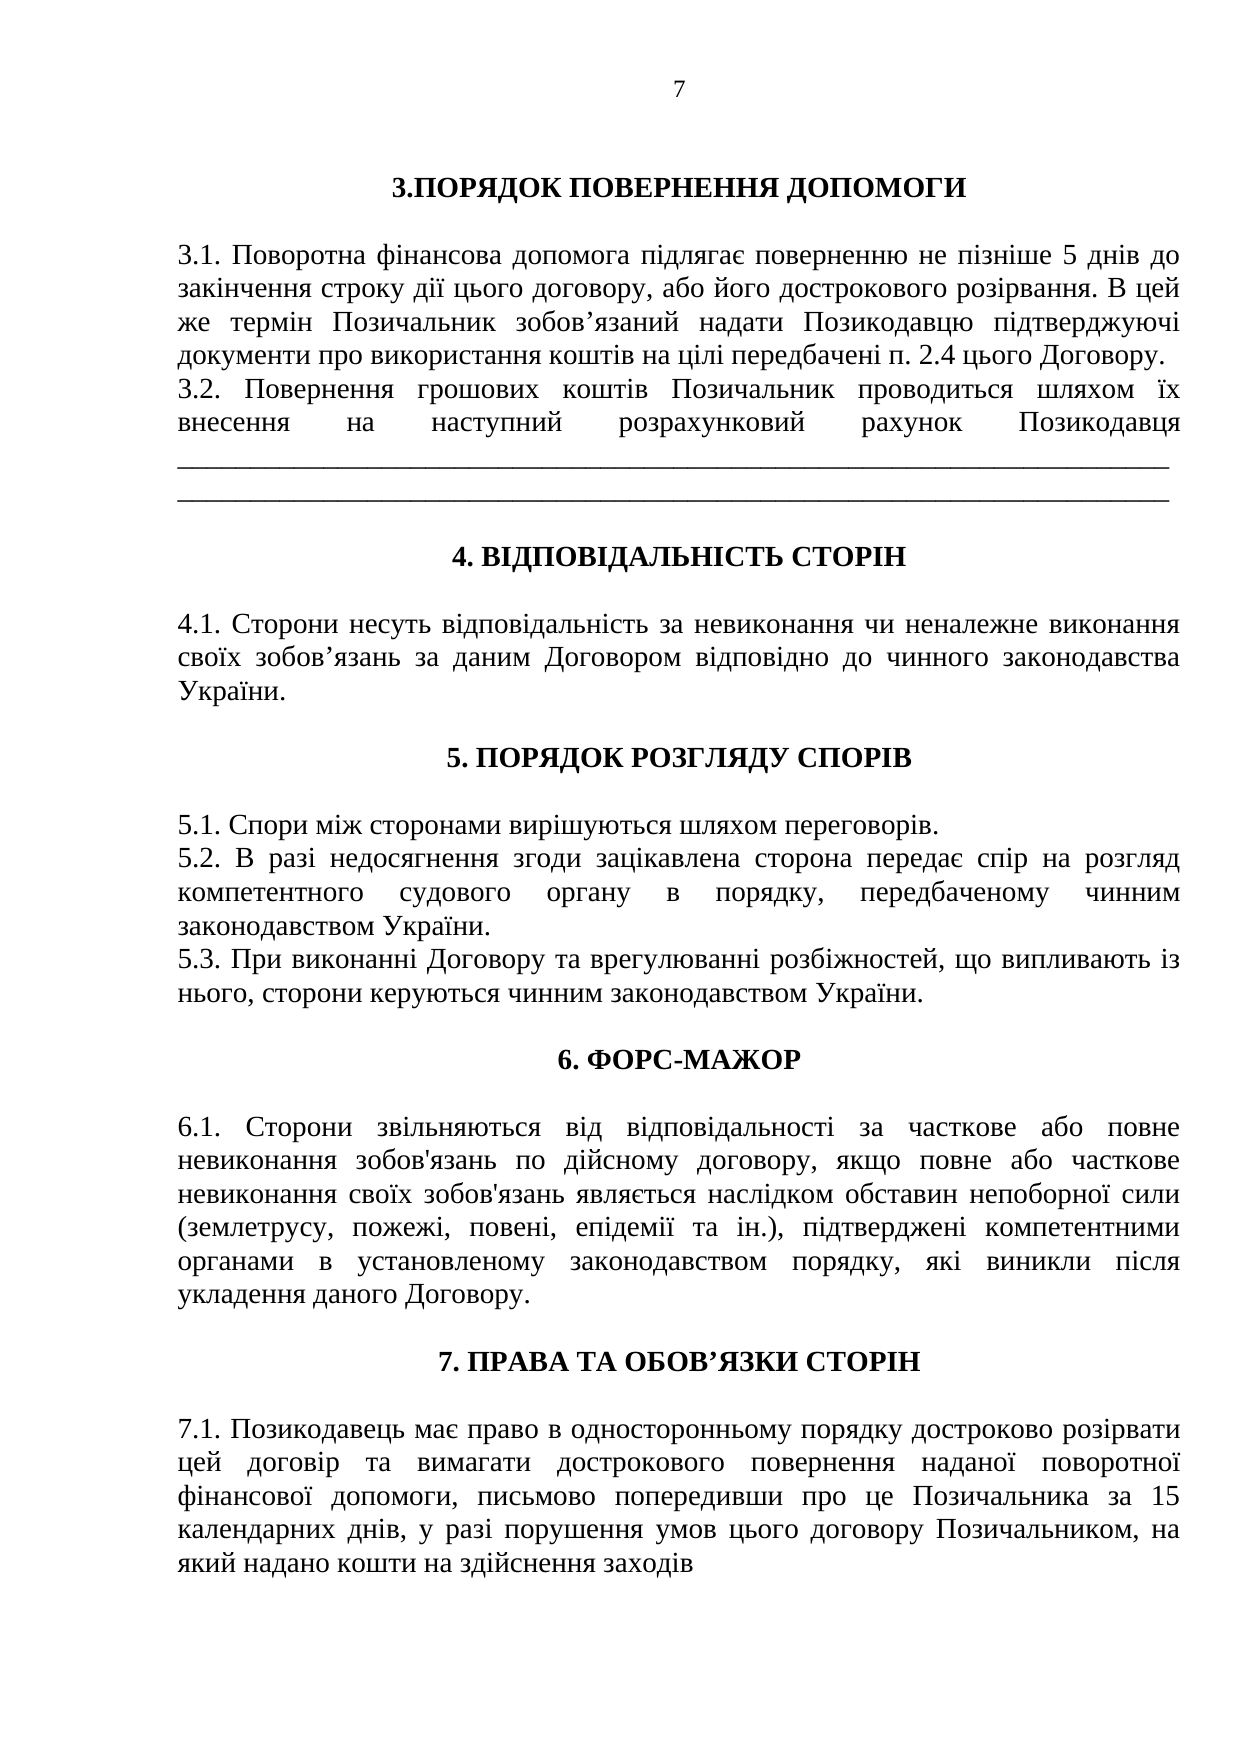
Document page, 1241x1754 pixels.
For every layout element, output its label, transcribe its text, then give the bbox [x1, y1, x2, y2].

text 4. ВІДПОВІДАЛЬНІСТЬ СТОРІН [177, 539, 1181, 572]
text 5. ПОРЯДОК РОЗГЛЯДУ СПОРІВ [177, 740, 1181, 773]
text 6.1. Сторони звільняються від відповідальності за часткове або повне невиконання зобов'язань по дійсному договору, якщо повне або часткове невиконання своїх зобов'язань являється наслідком обставин непоборної сили (землетрусу, пожежі, повені, епідемії та ін.), підтверджені компетентними органами в установленому законодавством порядку, які виникли після укладення даного Договору. [177, 1109, 1181, 1310]
text 3.ПОРЯДОК ПОВЕРНЕННЯ ДОПОМОГИ [177, 170, 1181, 203]
text 5.2. В разі недосягнення згоди зацікавлена сторона передає спір на розгляд компетентного судового органу в порядку, передбаченому чинним законодавством України. [177, 841, 1181, 941]
text 4.1. Сторони несуть відповідальність за невиконання чи неналежне виконання своїх зобов’язань за даним Договором відповідно до чинного законодавства України. [177, 606, 1181, 706]
text 7.1. Позикодавець має право в односторонньому порядку достроково розірвати цей договір та вимагати дострокового повернення наданої поворотної фінансової допомоги, письмово попередивши про це Позичальника за 15 календарних днів, у разі порушення умов цього договору Позичальником, на який надано кошти на здійснення заходів [177, 1411, 1181, 1578]
text 3.1. Поворотна фінансова допомога підлягає поверненню не пізніше 5 днів до закінчення строку дії цього договору, або його дострокового розірвання. В цей же термін Позичальник зобов’язаний надати Позикодавцю підтверджуючі документи про використання коштів на цілі передбачені п. 2.4 цього Договору. [177, 237, 1181, 371]
text 5.1. Спори між сторонами вирішуються шляхом переговорів. [177, 807, 1181, 841]
text 6. ФОРС-МАЖОР [177, 1042, 1181, 1075]
text 5.3. При виконанні Договору та врегулюванні розбіжностей, що випливають із нього, сторони керуються чинним законодавством України. [177, 941, 1181, 1008]
text 3.2. Повернення грошових коштів Позичальник проводиться шляхом їх внесення на наступний розрахунковий рахунок Позикодавця ________________________________________________________________________________________________________________________________________ [177, 371, 1181, 505]
text 7. ПРАВА ТА ОБОВ’ЯЗКИ СТОРІН [177, 1344, 1181, 1377]
